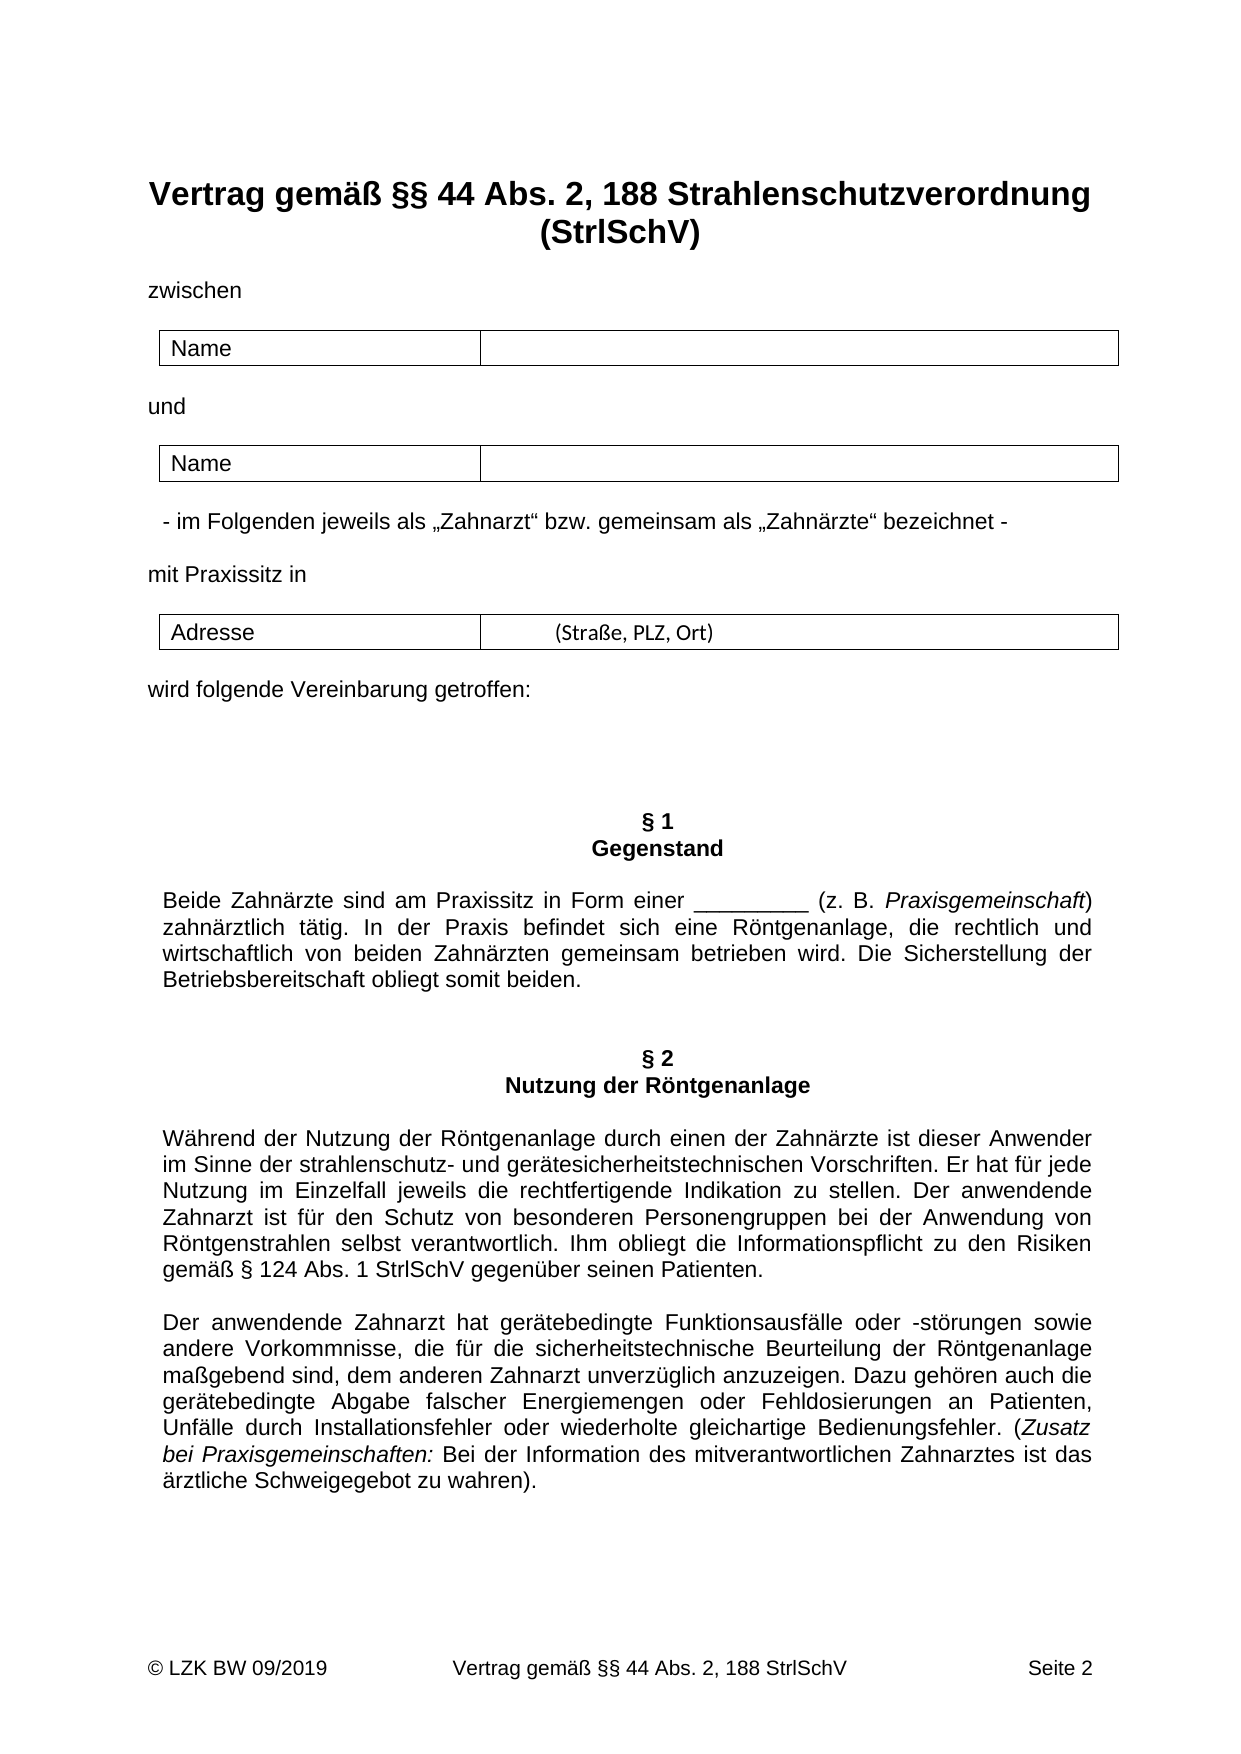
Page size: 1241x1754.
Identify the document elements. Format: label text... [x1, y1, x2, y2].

table_header Adresse [160, 615, 480, 649]
text wird folgende Vereinbarung getroffen: [148, 676, 1093, 703]
text mit Praxissitz in [148, 561, 1093, 587]
table_header [481, 331, 1118, 365]
table_header Name [160, 331, 480, 365]
list § 2 [223, 1045, 1093, 1072]
table_header (Straße, PLZ, Ort) [481, 615, 1118, 649]
list Während der Nutzung der Röntgenanlage durch einen der Zahnärzte ist dieser Anwender im Sinne der strahlenschutz- und gerätesicherheitstechnischen Vorschriften. Er hat für jede Nutzung im Einzelfall jeweils die rechtfertigende Indikation zu stellen. Der anwendende Zahnarzt ist für den Schutz von besonderen Personengruppen bei der Anwendung von Röntgenstrahlen selbst verantwortlich. Ihm obliegt die Informationspflicht zu den Risiken gemäß § 124 Abs. 1 StrlSchV gegenüber seinen Patienten. [162, 1124, 1093, 1283]
table_header [481, 446, 1118, 481]
list Gegenstand [223, 834, 1093, 861]
list Der anwendende Zahnarzt hat gerätebedingte Funktionsausfälle oder -störungen sowie andere Vorkommnisse, die für die sicherheitstechnische Beurteilung der Röntgenanlage maßgebend sind, dem anderen Zahnarzt unverzüglich anzuzeigen. Dazu gehören auch die gerätebedingte Abgabe falscher Energiemengen oder Fehldosierungen an Patienten, Unfälle durch Installationsfehler oder wiederholte gleichartige Bedienungsfehler. (Zusatz bei Praxisgemeinschaften: Bei der Information des mitverantwortlichen Zahnarztes ist das ärztliche Schweigegebot zu wahren). [162, 1309, 1093, 1493]
list - im Folgenden jeweils als „Zahnarzt“ bzw. gemeinsam als „Zahnärzte“ bezeichnet - [162, 508, 1093, 534]
text Vertrag gemäß §§ 44 Abs. 2, 188 Strahlenschutzverordnung (StrlSchV) [148, 174, 1093, 251]
list Beide Zahnärzte sind am Praxissitz in Form einer _________ (z. B. Praxisgemeinschaft) zahnärztlich tätig. In der Praxis befindet sich eine Röntgenanlage, die rechtlich und wirtschaftlich von beiden Zahnärzten gemeinsam betrieben wird. Die Sicherstellung der Betriebsbereitschaft obliegt somit beiden. [162, 887, 1093, 993]
text zwischen [148, 277, 1093, 303]
list § 1 [223, 808, 1093, 834]
text und [148, 393, 1093, 419]
list Nutzung der Röntgenanlage [223, 1072, 1093, 1098]
table_header Name [160, 446, 480, 481]
